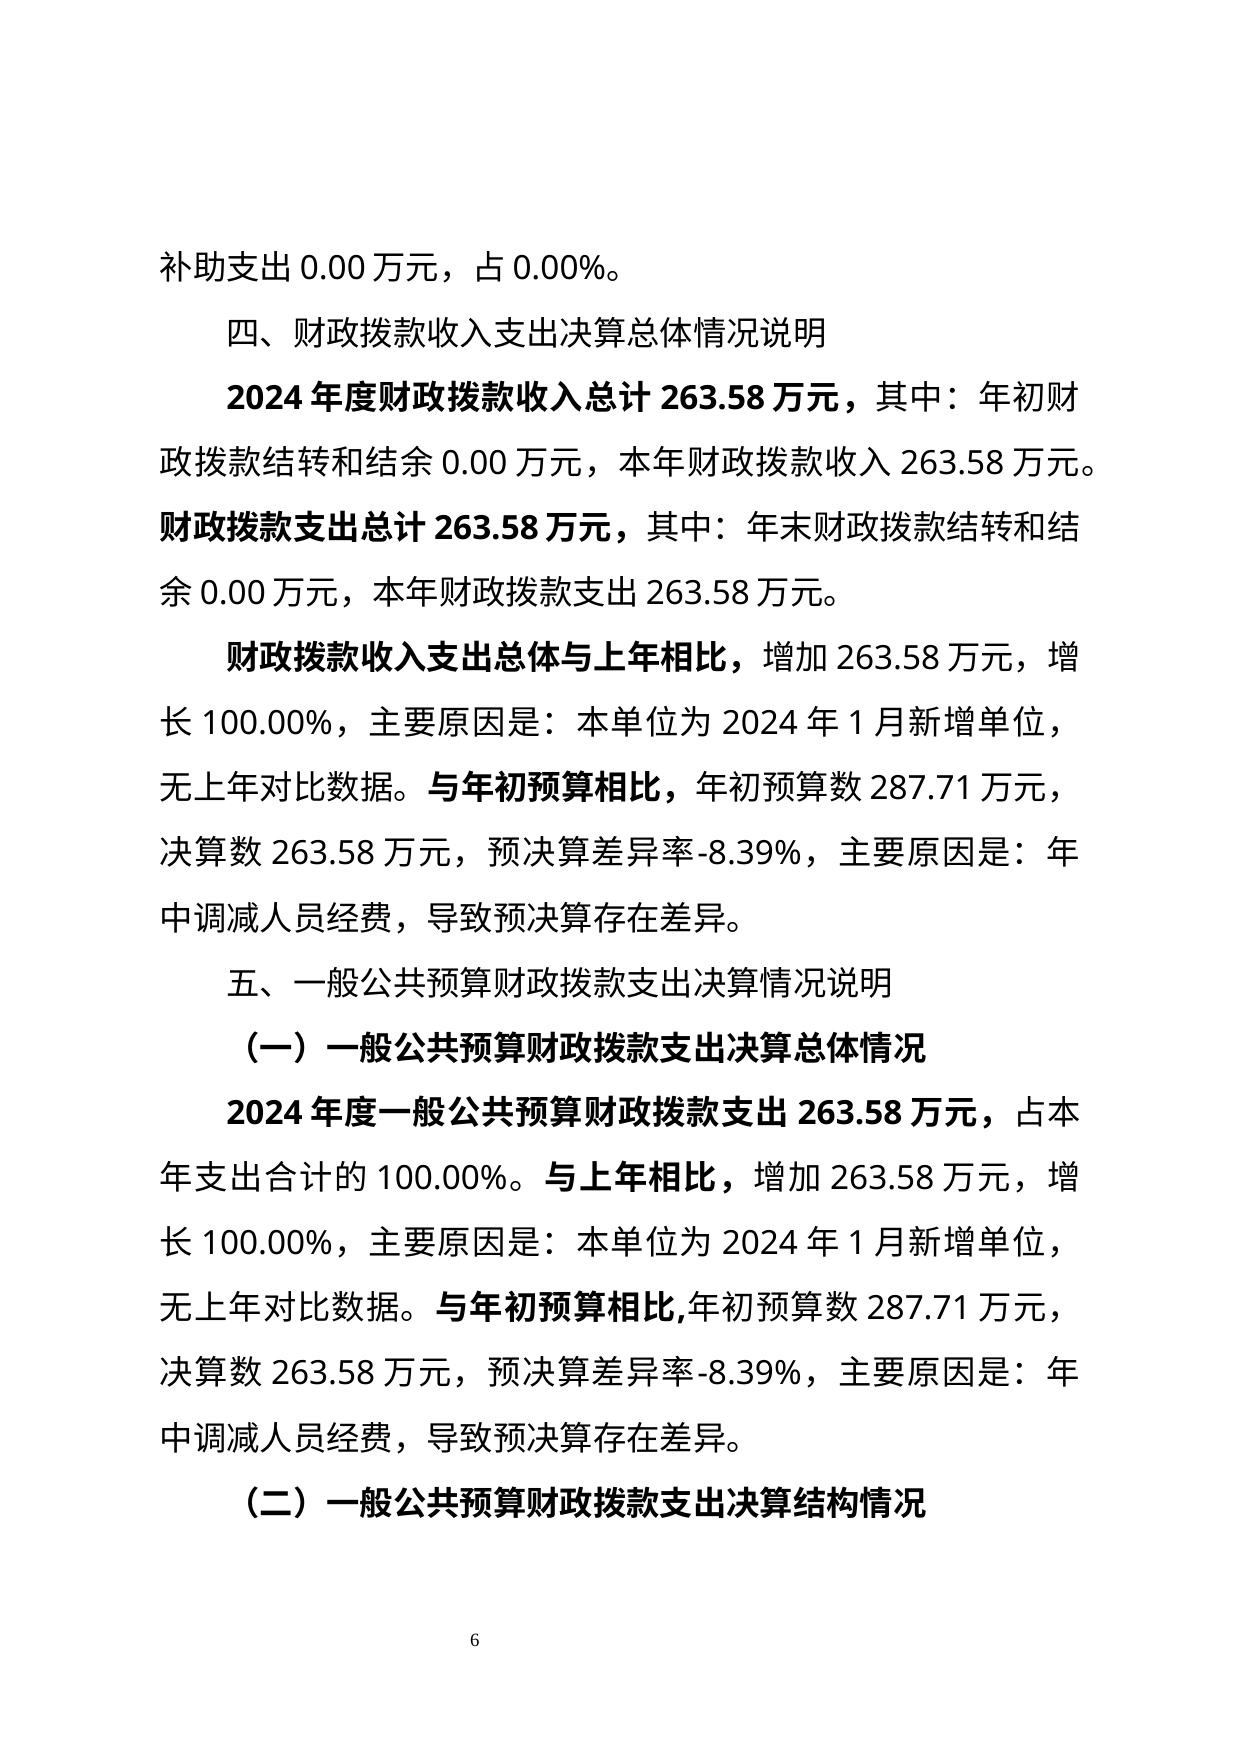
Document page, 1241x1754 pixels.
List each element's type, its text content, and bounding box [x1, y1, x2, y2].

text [159, 233, 1081, 298]
text 财政拨款收入支出总体与上年相比，增加263.58万元，增长100.00%，主要原因是：本单位为2024年1月新增单位，无上年对比数据。与年初预算相比，年初预算数287.71万元，决算数263.58万元，预决算差异率-8.39%，主要原因是：年中调减人员经费，导致预决算存在差异。 [159, 623, 1081, 948]
text 2024年度一般公共预算财政拨款支出263.58万元，占本年支出合计的100.00%。与上年相比，增加263.58万元，增长100.00%，主要原因是：本单位为2024年1月新增单位，无上年对比数据。与年初预算相比,年初预算数287.71万元，决算数263.58万元，预决算差异率-8.39%，主要原因是：年中调减人员经费，导致预决算存在差异。 [159, 1078, 1081, 1468]
text （一）一般公共预算财政拨款支出决算总体情况 [159, 1013, 1081, 1078]
text （二）一般公共预算财政拨款支出决算结构情况 [159, 1468, 1081, 1533]
text 四、财政拨款收入支出决算总体情况说明 [159, 298, 1081, 363]
text 五、一般公共预算财政拨款支出决算情况说明 [159, 948, 1081, 1013]
text 2024年度财政拨款收入总计263.58万元，其中：年初财政拨款结转和结余0.00万元，本年财政拨款收入263.58万元。财政拨款支出总计263.58万元，其中：年末财政拨款结转和结余0.00万元，本年财政拨款支出263.58万元。 [159, 363, 1081, 623]
